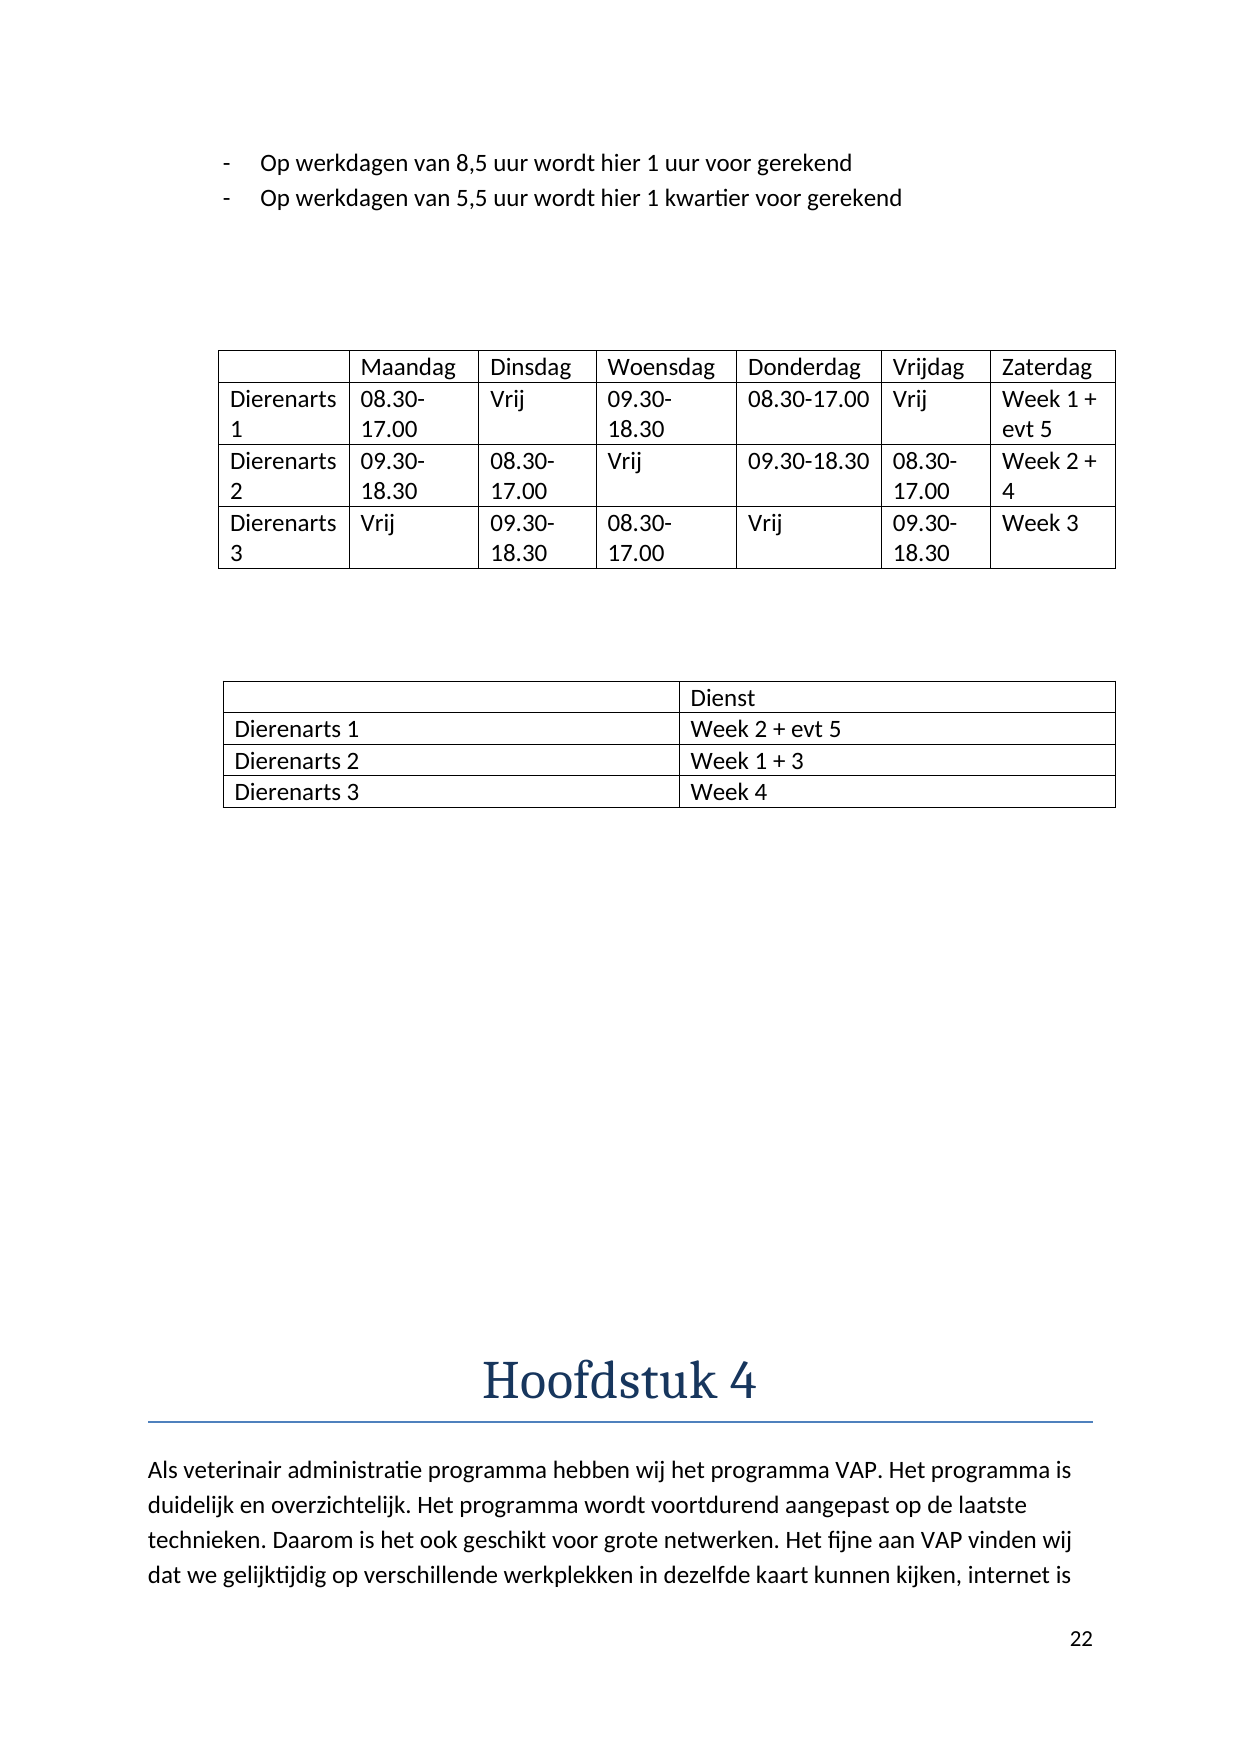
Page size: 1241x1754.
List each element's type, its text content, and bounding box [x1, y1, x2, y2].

table_header Dinsdag [479, 351, 596, 382]
table_cell Dierenarts 2 [224, 745, 679, 775]
table_header Dienst [680, 682, 1115, 712]
table_cell Week 2 + 4 [991, 445, 1115, 506]
table_header Vrijdag [882, 351, 990, 382]
table_cell 08.30-17.00 [350, 383, 478, 444]
table_header Donderdag [737, 351, 881, 382]
table_header Woensdag [597, 351, 736, 382]
table_cell Vrij [479, 383, 596, 444]
title Hoofdstuk 4 [148, 1350, 1093, 1421]
table_header [224, 682, 679, 712]
table_cell Vrij [597, 445, 736, 506]
table_cell Dierenarts 3 [224, 776, 679, 807]
table_cell 09.30-18.30 [350, 445, 478, 506]
table_cell 09.30-18.30 [737, 445, 881, 506]
list Op werkdagen van 8,5 uur wordt hier 1 uur voor gerekend [223, 148, 1093, 178]
table_cell Dierenarts 1 [219, 383, 349, 444]
table_cell Vrij [737, 507, 881, 568]
list Op werkdagen van 5,5 uur wordt hier 1 kwartier voor gerekend [223, 183, 1093, 213]
table_cell 08.30-17.00 [479, 445, 596, 506]
table_cell 09.30-18.30 [597, 383, 736, 444]
table_cell 09.30-18.30 [882, 507, 990, 568]
table_cell Week 3 [991, 507, 1115, 568]
table_cell Vrij [882, 383, 990, 444]
table_cell Week 2 + evt 5 [680, 713, 1115, 744]
table_cell Dierenarts 3 [219, 507, 349, 568]
table_cell 08.30-17.00 [597, 507, 736, 568]
table_cell Vrij [350, 507, 478, 568]
table_cell Week 1 + 3 [680, 745, 1115, 775]
table_cell 08.30-17.00 [882, 445, 990, 506]
table_cell Week 1 + evt 5 [991, 383, 1115, 444]
table_cell Dierenarts 1 [224, 713, 679, 744]
table_cell 08.30-17.00 [737, 383, 881, 444]
table_cell Dierenarts 2 [219, 445, 349, 506]
table_cell 09.30-18.30 [479, 507, 596, 568]
table_header [219, 351, 349, 382]
table_header Zaterdag [991, 351, 1115, 382]
table_header Maandag [350, 351, 478, 382]
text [148, 1454, 1093, 1590]
table_cell Week 4 [680, 776, 1115, 807]
